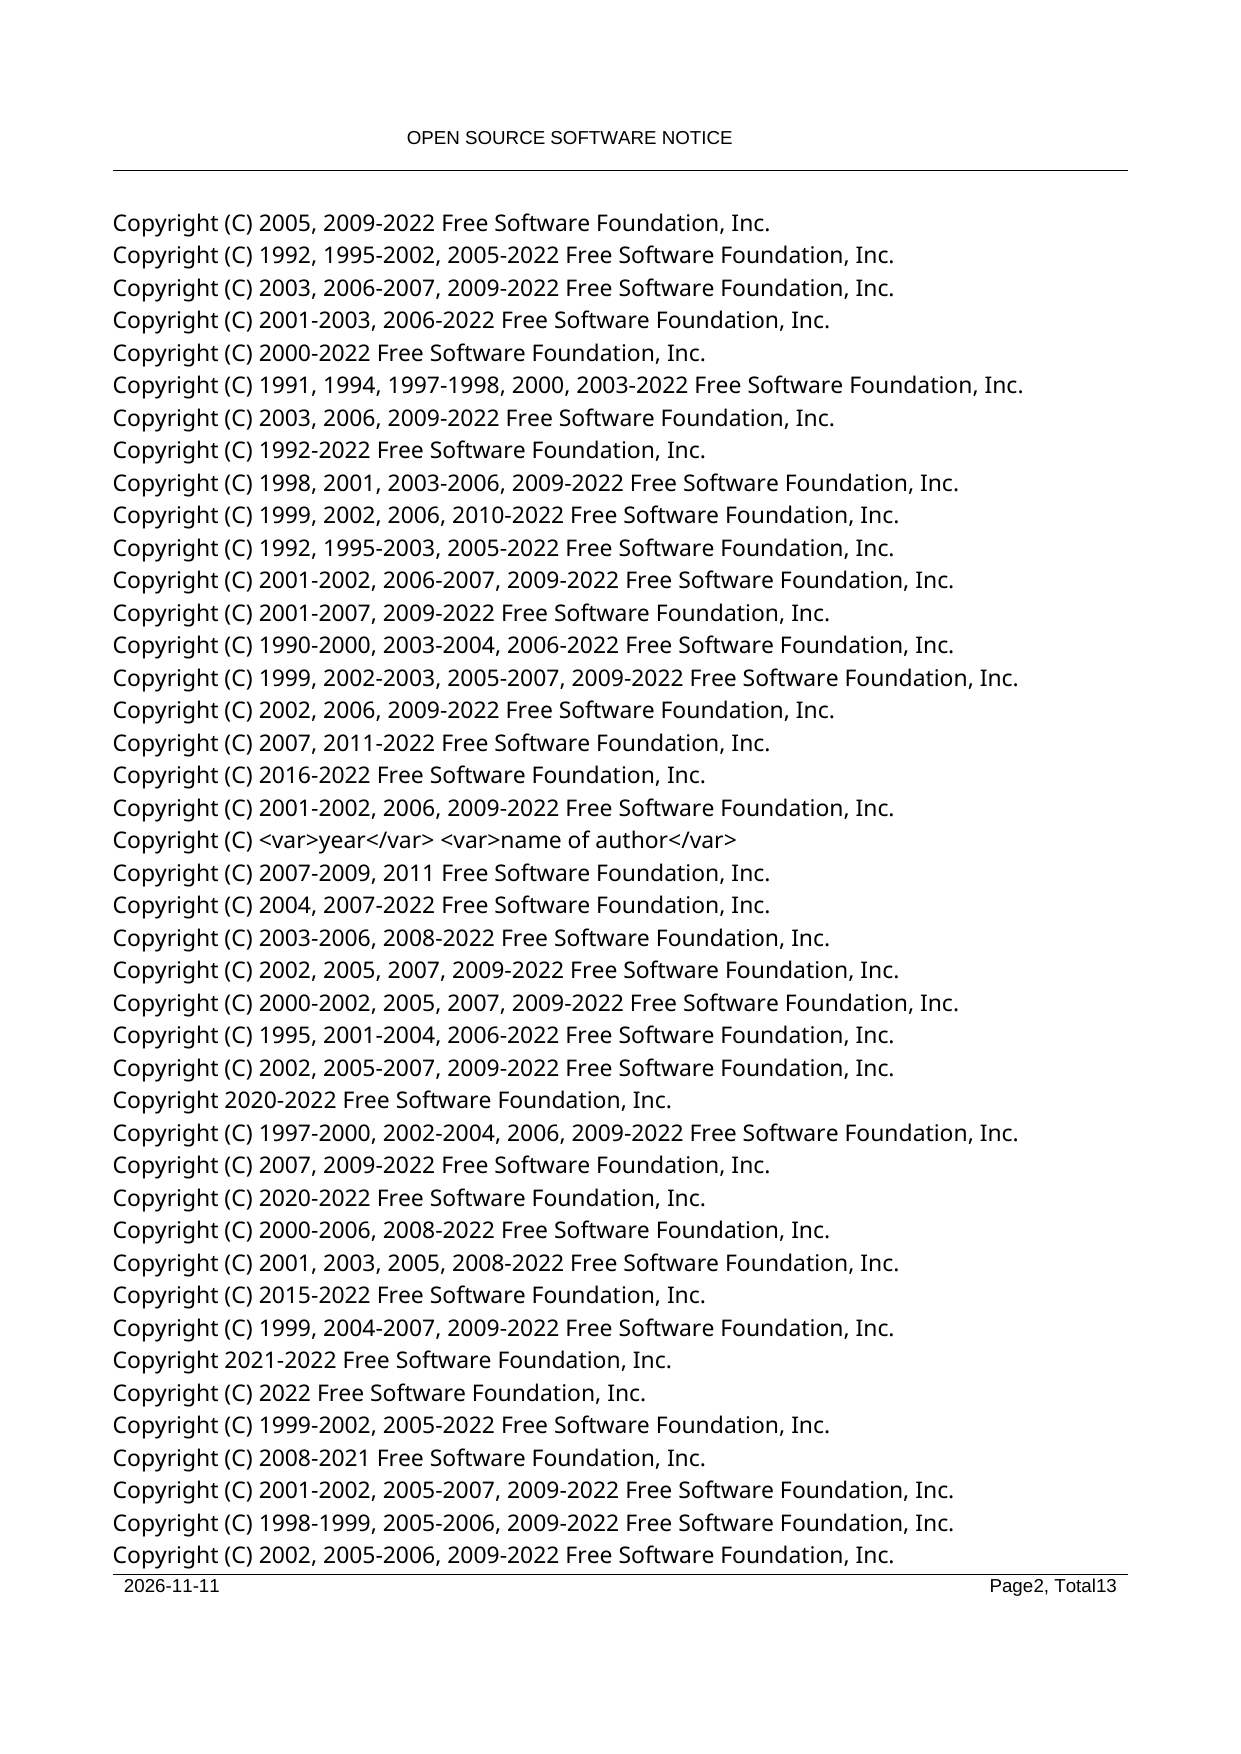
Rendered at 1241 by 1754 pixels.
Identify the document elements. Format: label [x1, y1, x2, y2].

text [112, 206, 1128, 1571]
